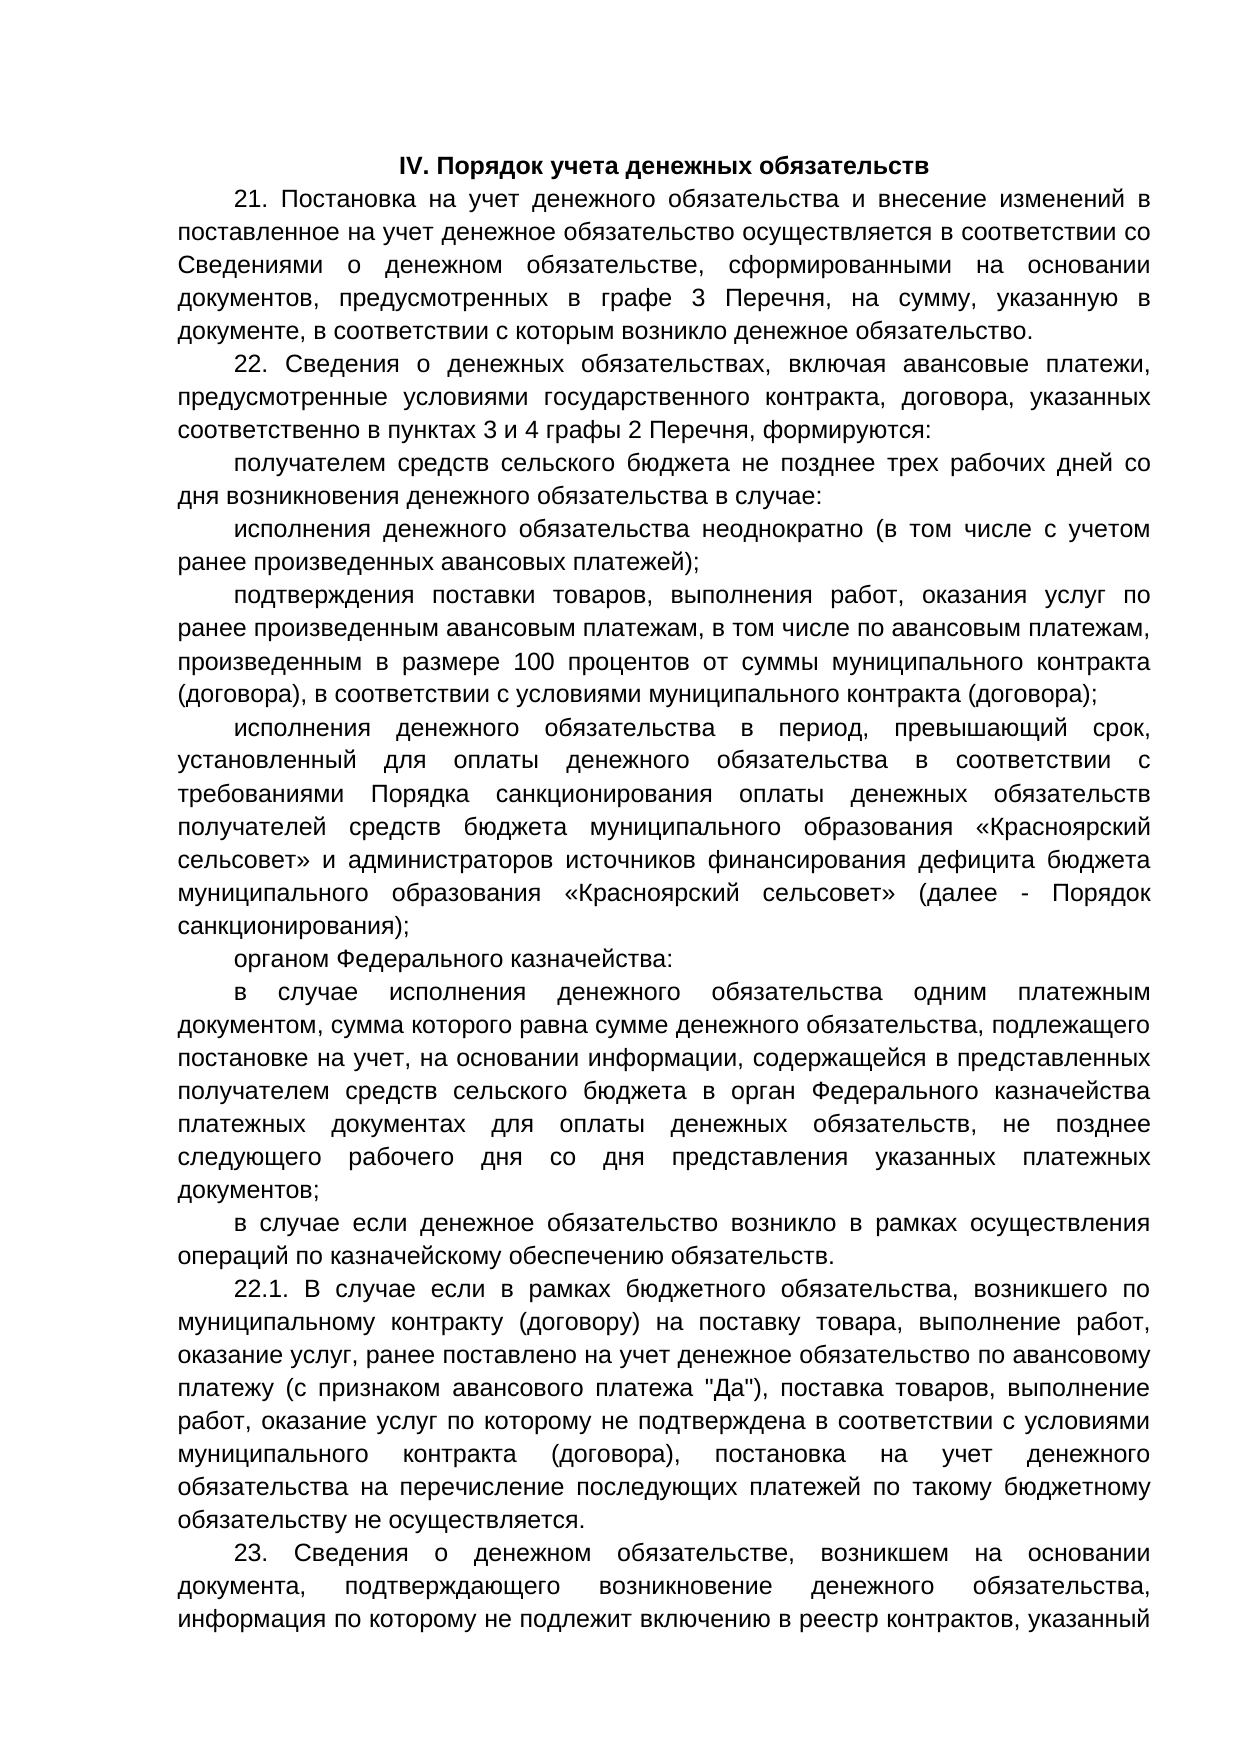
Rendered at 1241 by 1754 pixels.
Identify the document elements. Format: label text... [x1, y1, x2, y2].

text получателем средств сельского бюджета не позднее трех рабочих дней со дня возникновения денежного обязательства в случае: [177, 448, 1152, 510]
text органом Федерального казначейства: [177, 944, 1152, 972]
text подтверждения поставки товаров, выполнения работ, оказания услуг по ранее произведенным авансовым платежам, в том числе по авансовым платежам, произведенным в размере 100 процентов от суммы муниципального контракта (договора), в соответствии с условиями муниципального контракта (договора); [177, 580, 1152, 708]
text 22. Сведения о денежных обязательствах, включая авансовые платежи, предусмотренные условиями государственного контракта, договора, указанных соответственно в пунктах 3 и 4 графы 2 Перечня, формируются: [177, 349, 1152, 444]
text в случае исполнения денежного обязательства одним платежным документом, сумма которого равна сумме денежного обязательства, подлежащего постановке на учет, на основании информации, содержащейся в представленных получателем средств сельского бюджета в орган Федерального казначейства платежных документах для оплаты денежных обязательств, не позднее следующего рабочего дня со дня представления указанных платежных документов; [177, 977, 1152, 1203]
text 22.1. В случае если в рамках бюджетного обязательства, возникшего по муниципальному контракту (договору) на поставку товара, выполнение работ, оказание услуг, ранее поставлено на учет денежное обязательство по авансовому платежу (с признаком авансового платежа "Да"), поставка товаров, выполнение работ, оказание услуг по которому не подтверждена в соответствии с условиями муниципального контракта (договора), постановка на учет денежного обязательства на перечисление последующих платежей по такому бюджетному обязательству не осуществляется. [177, 1274, 1152, 1534]
text в случае если денежное обязательство возникло в рамках осуществления операций по казначейскому обеспечению обязательств. [177, 1208, 1152, 1269]
text исполнения денежного обязательства неоднократно (в том числе с учетом ранее произведенных авансовых платежей); [177, 514, 1152, 576]
text 21. Постановка на учет денежного обязательства и внесение изменений в поставленное на учет денежное обязательство осуществляется в соответствии со Сведениями о денежном обязательстве, сформированными на основании документов, предусмотренных в графе 3 Перечня, на сумму, указанную в документе, в соответствии с которым возникло денежное обязательство. [177, 184, 1152, 345]
text исполнения денежного обязательства в период, превышающий срок, установленный для оплаты денежного обязательства в соответствии с требованиями Порядка санкционирования оплаты денежных обязательств получателей средств бюджета муниципального образования «Красноярский сельсовет» и администраторов источников финансирования дефицита бюджета муниципального образования «Красноярский сельсовет» (далее - Порядок санкционирования); [177, 712, 1152, 939]
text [177, 1538, 1152, 1633]
title IV. Порядок учета денежных обязательств [177, 151, 1152, 180]
